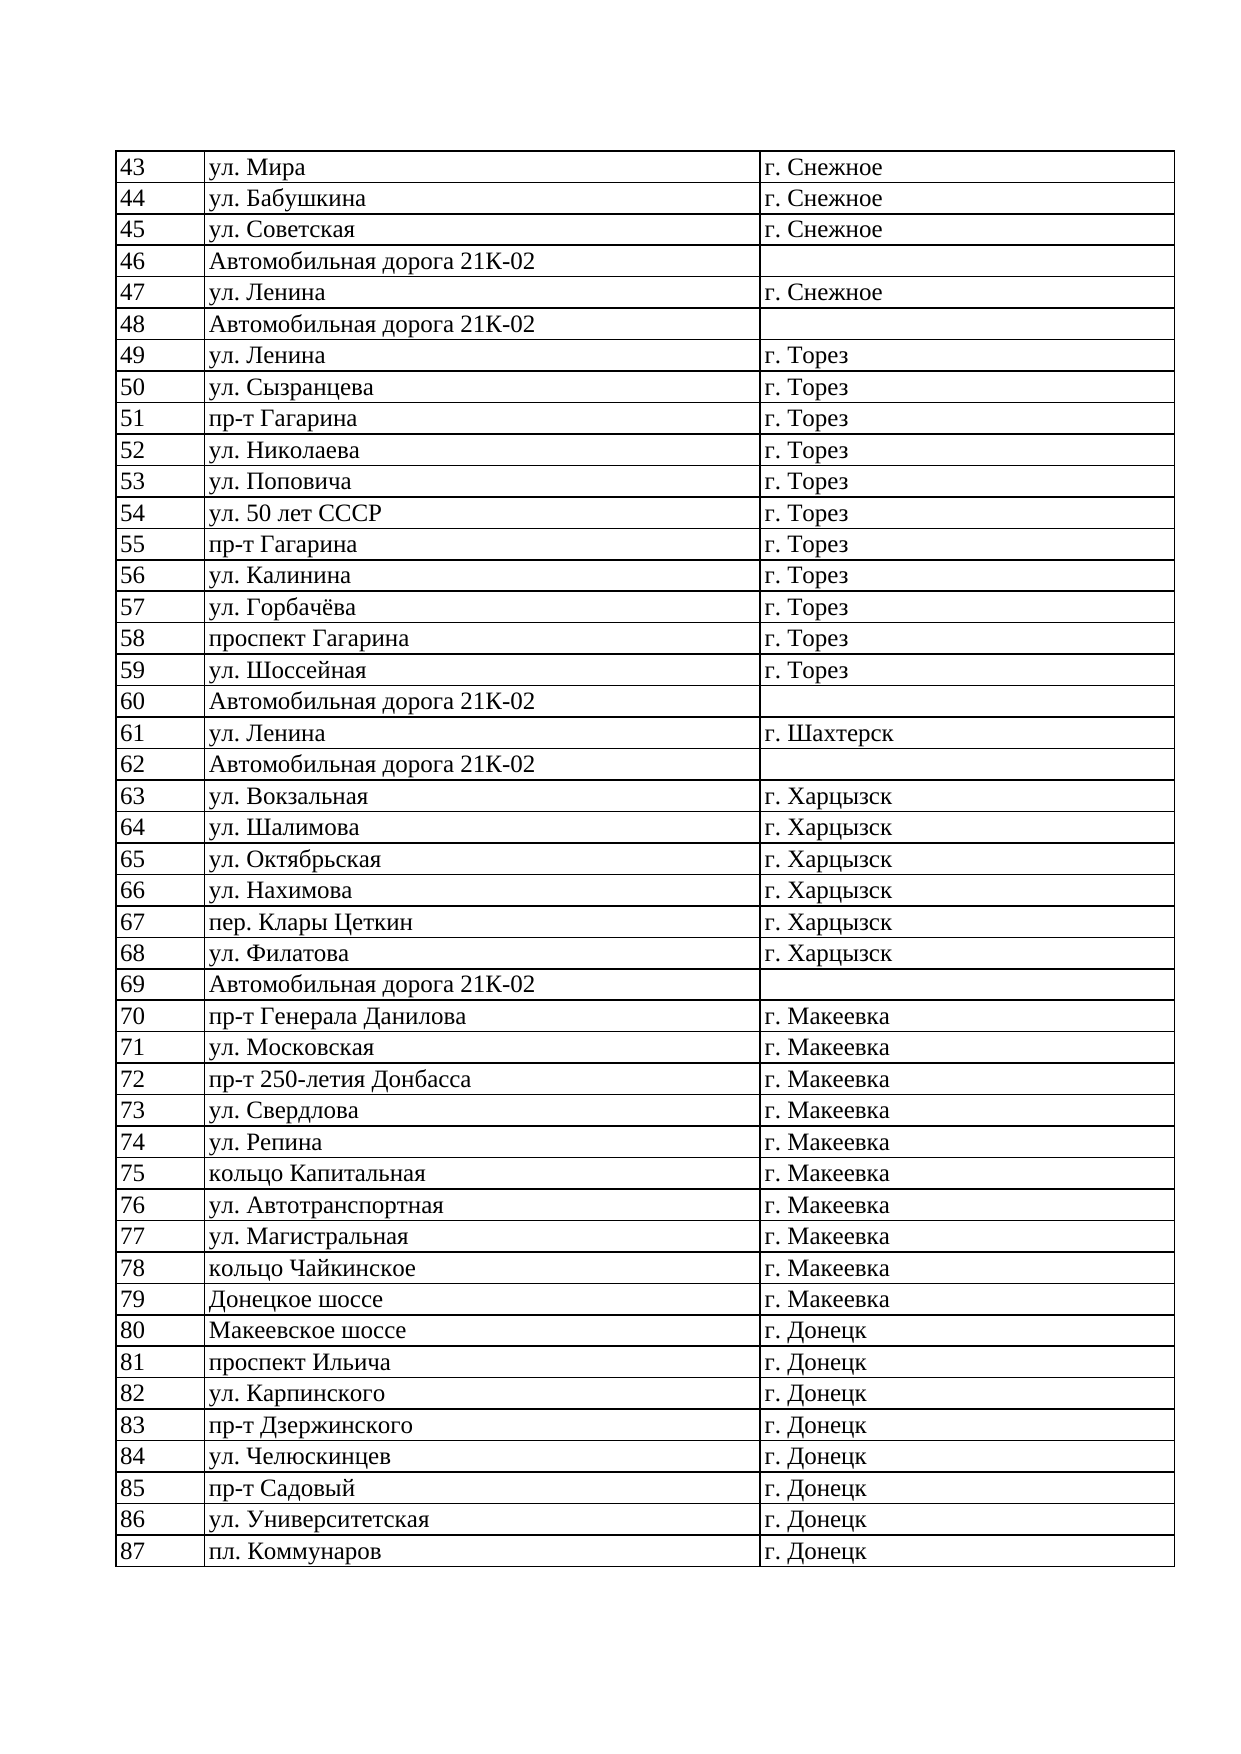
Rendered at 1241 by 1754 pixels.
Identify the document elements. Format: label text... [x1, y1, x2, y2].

table_cell пр-т Гагарина [205, 403, 759, 433]
table_cell 82 [117, 1378, 204, 1408]
table_cell 60 [117, 686, 204, 716]
table_cell г. Макеевка [761, 1127, 1174, 1157]
table_cell г. Торез [761, 592, 1174, 622]
table_cell 79 [117, 1284, 204, 1314]
table_cell 55 [117, 529, 204, 559]
table_cell 51 [117, 403, 204, 433]
table_cell г. Макеевка [761, 1190, 1174, 1219]
table_cell ул. Сызранцева [205, 372, 759, 402]
table_cell проспект Ильича [205, 1347, 759, 1377]
table_cell г. Харцызск [761, 875, 1174, 905]
table_cell ул. Октябрьская [205, 844, 759, 873]
table_cell ул. Шалимова [205, 812, 759, 842]
table_cell пр-т Садовый [205, 1473, 759, 1503]
table_cell 66 [117, 875, 204, 905]
table_cell ул. Вокзальная [205, 781, 759, 811]
table_cell 69 [117, 970, 204, 999]
table_cell г. Торез [761, 561, 1174, 590]
table_cell 68 [117, 938, 204, 968]
table_cell 56 [117, 561, 204, 590]
table_cell 61 [117, 718, 204, 748]
table_cell г. Донецк [761, 1410, 1174, 1440]
table_cell 67 [117, 907, 204, 936]
table_cell Автомобильная дорога 21К-02 [205, 970, 759, 999]
table_cell 76 [117, 1190, 204, 1219]
table_cell г. Торез [761, 403, 1174, 433]
table_cell г. Шахтерск [761, 718, 1174, 748]
table_cell пр-т Генерала Данилова [205, 1001, 759, 1031]
table_cell 80 [117, 1316, 204, 1345]
table_cell ул. Московская [205, 1032, 759, 1062]
table_cell г. Макеевка [761, 1253, 1174, 1282]
table_cell ул. Бабушкина [205, 183, 759, 213]
table_cell ул. Карпинского [205, 1378, 759, 1408]
table_cell г. Торез [761, 529, 1174, 559]
table_cell г. Донецк [761, 1473, 1174, 1503]
table_cell ул. Филатова [205, 938, 759, 968]
table_cell 84 [117, 1441, 204, 1471]
table_cell ул. Магистральная [205, 1221, 759, 1251]
table_cell г. Торез [761, 623, 1174, 653]
table_cell 74 [117, 1127, 204, 1157]
table_cell 58 [117, 623, 204, 653]
table_cell Автомобильная дорога 21К-02 [205, 686, 759, 716]
table_cell 45 [117, 215, 204, 244]
table_cell 86 [117, 1504, 204, 1534]
table_cell 50 [117, 372, 204, 402]
table_cell 83 [117, 1410, 204, 1440]
table_cell ул. Шоссейная [205, 655, 759, 685]
table_cell [761, 246, 1174, 276]
table_cell 87 [117, 1536, 204, 1566]
table_cell Автомобильная дорога 21К-02 [205, 749, 759, 779]
table_cell г. Харцызск [761, 938, 1174, 968]
table_cell г. Макеевка [761, 1064, 1174, 1094]
table_cell 57 [117, 592, 204, 622]
table_cell ул. Автотранспортная [205, 1190, 759, 1219]
table_cell г. Торез [761, 372, 1174, 402]
table_cell [761, 309, 1174, 339]
table_cell г. Макеевка [761, 1158, 1174, 1188]
table_cell г. Харцызск [761, 781, 1174, 811]
table_cell [761, 970, 1174, 999]
table_cell г. Донецк [761, 1504, 1174, 1534]
table_cell 65 [117, 844, 204, 873]
table_cell ул. Репина [205, 1127, 759, 1157]
table_cell Макеевское шоссе [205, 1316, 759, 1345]
table_cell пер. Клары Цеткин [205, 907, 759, 936]
table_cell г. Макеевка [761, 1221, 1174, 1251]
table_cell ул. Челюскинцев [205, 1441, 759, 1471]
table_cell 63 [117, 781, 204, 811]
table_cell 72 [117, 1064, 204, 1094]
table_cell г. Снежное [761, 277, 1174, 307]
table_cell 59 [117, 655, 204, 685]
table_cell [761, 749, 1174, 779]
table_cell г. Донецк [761, 1378, 1174, 1408]
table_cell г. Макеевка [761, 1284, 1174, 1314]
table_cell г. Донецк [761, 1316, 1174, 1345]
table_cell г. Снежное [761, 152, 1174, 181]
table_cell г. Донецк [761, 1536, 1174, 1566]
table_cell пр-т Дзержинского [205, 1410, 759, 1440]
table_cell г. Торез [761, 655, 1174, 685]
table_cell ул. Николаева [205, 435, 759, 464]
table_cell 53 [117, 466, 204, 496]
table_cell 43 [117, 152, 204, 181]
table_cell г. Донецк [761, 1441, 1174, 1471]
table_cell 85 [117, 1473, 204, 1503]
table_cell 77 [117, 1221, 204, 1251]
table_cell ул. Ленина [205, 718, 759, 748]
table_cell Донецкое шоссе [205, 1284, 759, 1314]
table_cell 78 [117, 1253, 204, 1282]
table_cell г. Харцызск [761, 844, 1174, 873]
table_cell пр-т 250-летия Донбасса [205, 1064, 759, 1094]
table_cell г. Макеевка [761, 1095, 1174, 1125]
table_cell ул. Калинина [205, 561, 759, 590]
table_cell г. Торез [761, 340, 1174, 370]
table_cell ул. 50 лет СССР [205, 498, 759, 527]
table_cell 62 [117, 749, 204, 779]
table_cell ул. Поповича [205, 466, 759, 496]
table_cell ул. Ленина [205, 340, 759, 370]
table_cell г. Харцызск [761, 907, 1174, 936]
table_cell 75 [117, 1158, 204, 1188]
table_cell пл. Коммунаров [205, 1536, 759, 1566]
table_cell кольцо Чайкинское [205, 1253, 759, 1282]
table_cell 70 [117, 1001, 204, 1031]
table_cell [761, 686, 1174, 716]
table_cell ул. Горбачёва [205, 592, 759, 622]
table_cell кольцо Капитальная [205, 1158, 759, 1188]
table_cell 48 [117, 309, 204, 339]
table_cell г. Харцызск [761, 812, 1174, 842]
table_cell ул. Мира [205, 152, 759, 181]
table_cell 81 [117, 1347, 204, 1377]
table_cell ул. Университетская [205, 1504, 759, 1534]
table_cell 54 [117, 498, 204, 527]
table_cell г. Торез [761, 466, 1174, 496]
table_cell г. Донецк [761, 1347, 1174, 1377]
table_cell г. Снежное [761, 183, 1174, 213]
table_cell 52 [117, 435, 204, 464]
table_cell 47 [117, 277, 204, 307]
table_cell ул. Свердлова [205, 1095, 759, 1125]
table_cell г. Торез [761, 435, 1174, 464]
table_cell 46 [117, 246, 204, 276]
table_cell 44 [117, 183, 204, 213]
table_cell г. Макеевка [761, 1001, 1174, 1031]
table_cell пр-т Гагарина [205, 529, 759, 559]
table_cell ул. Нахимова [205, 875, 759, 905]
table_cell г. Макеевка [761, 1032, 1174, 1062]
table_cell 73 [117, 1095, 204, 1125]
table_cell г. Торез [761, 498, 1174, 527]
table_cell 49 [117, 340, 204, 370]
table_cell Автомобильная дорога 21К-02 [205, 246, 759, 276]
table_cell г. Снежное [761, 215, 1174, 244]
table_cell 64 [117, 812, 204, 842]
table_cell ул. Советская [205, 215, 759, 244]
table_cell ул. Ленина [205, 277, 759, 307]
table_cell Автомобильная дорога 21К-02 [205, 309, 759, 339]
table_cell 71 [117, 1032, 204, 1062]
table_cell проспект Гагарина [205, 623, 759, 653]
